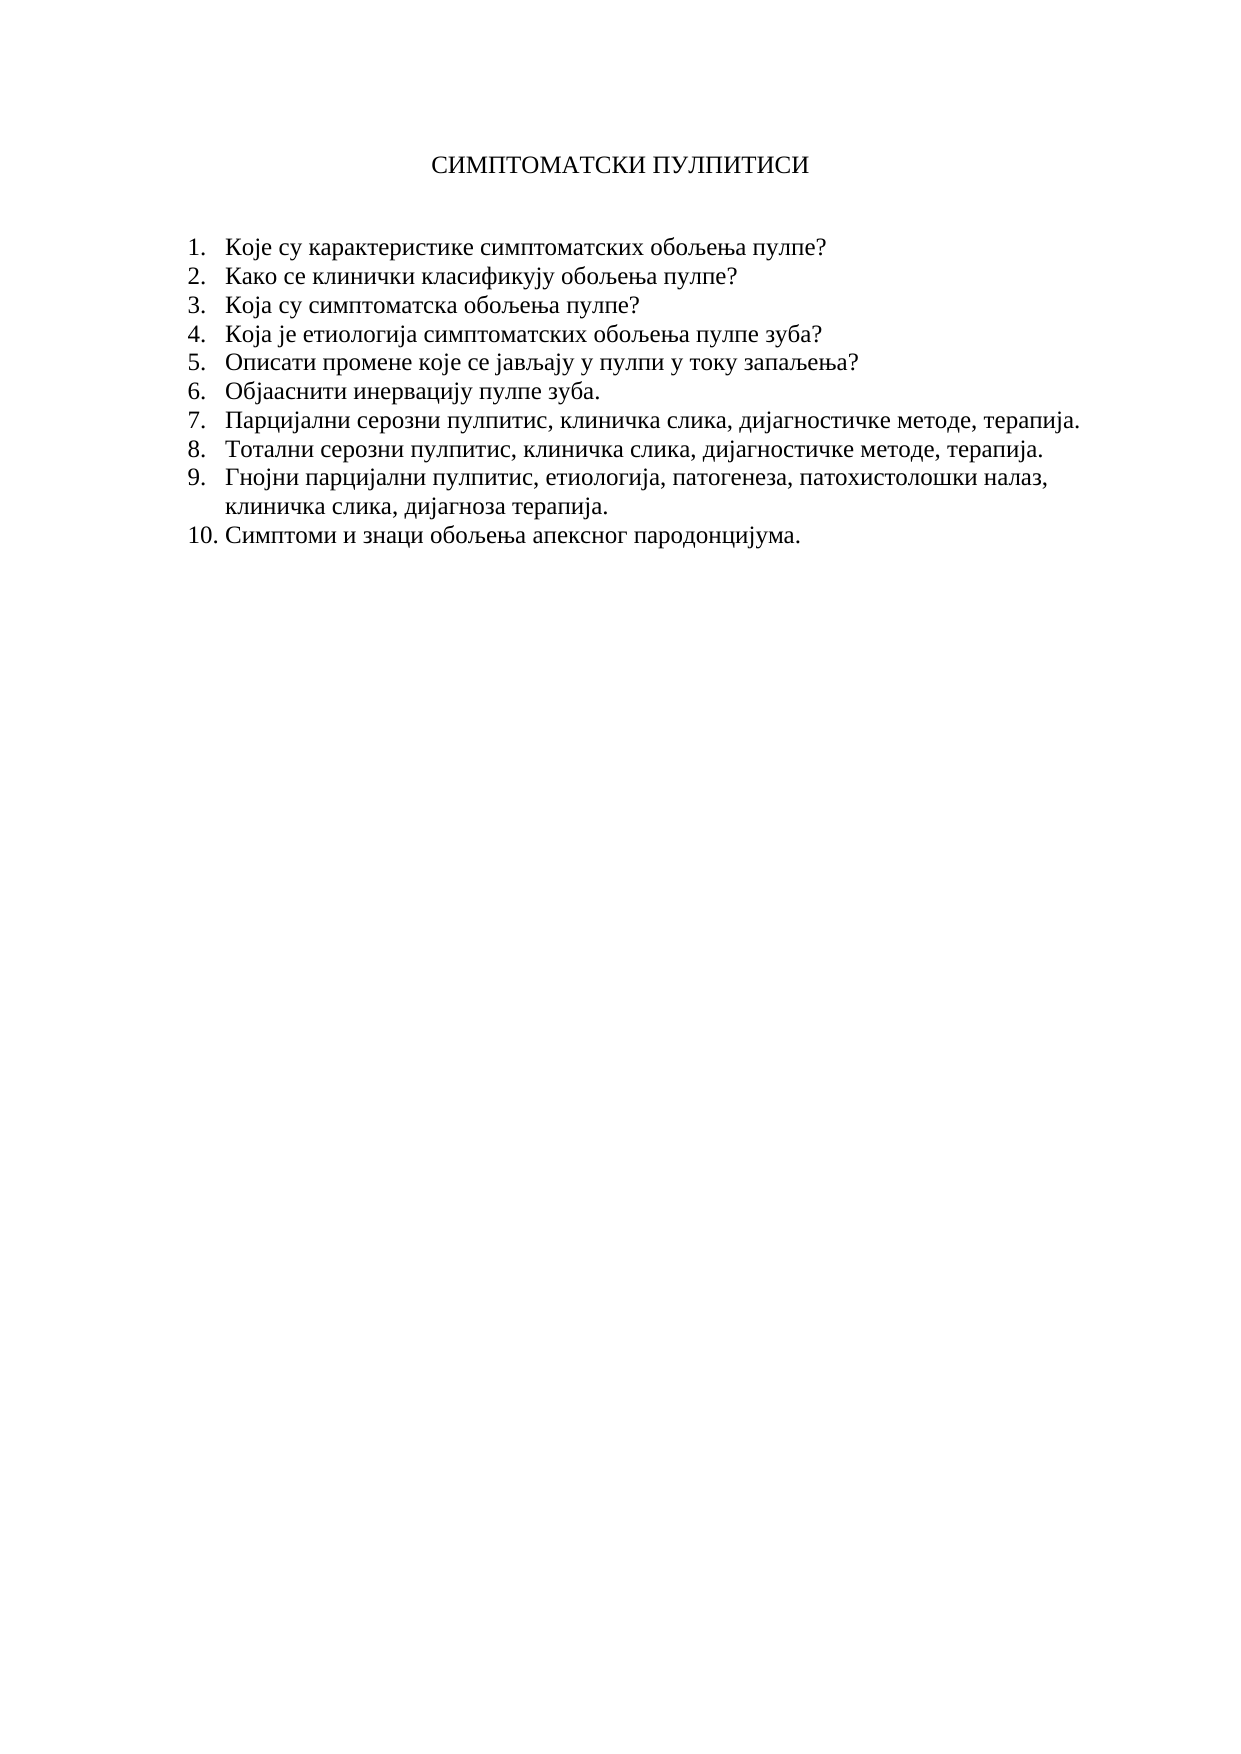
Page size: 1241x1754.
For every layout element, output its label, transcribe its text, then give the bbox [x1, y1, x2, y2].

list Објааснити инервацију пулпе зуба. [187, 376, 1090, 405]
list Парцијални серозни пулпитис, клиничка слика, дијагностичке методе, терапија. [187, 405, 1090, 434]
list Како се клинички класификују обољења пулпе? [187, 261, 1090, 290]
list Гнојни парцијални пулпитис, етиологија, патогенеза, патохистолошки налаз, клиничка слика, дијагноза терапија. [187, 462, 1090, 520]
list Које су карактеристике симптоматских обољења пулпе? [187, 232, 1090, 261]
list Која су симптоматска обољења пулпе? [187, 290, 1090, 319]
text СИМПТОМАТСКИ ПУЛПИТИСИ [150, 150, 1090, 179]
list Која је етиологија симптоматских обољења пулпе зуба? [187, 319, 1090, 347]
list Тотални серозни пулпитис, клиничка слика, дијагностичке методе, терапија. [187, 434, 1090, 462]
list Симптоми и знаци обољења апексног пародонцијума. [187, 520, 1090, 549]
list Описати промене које се јављају у пулпи у току запаљења? [187, 347, 1090, 376]
